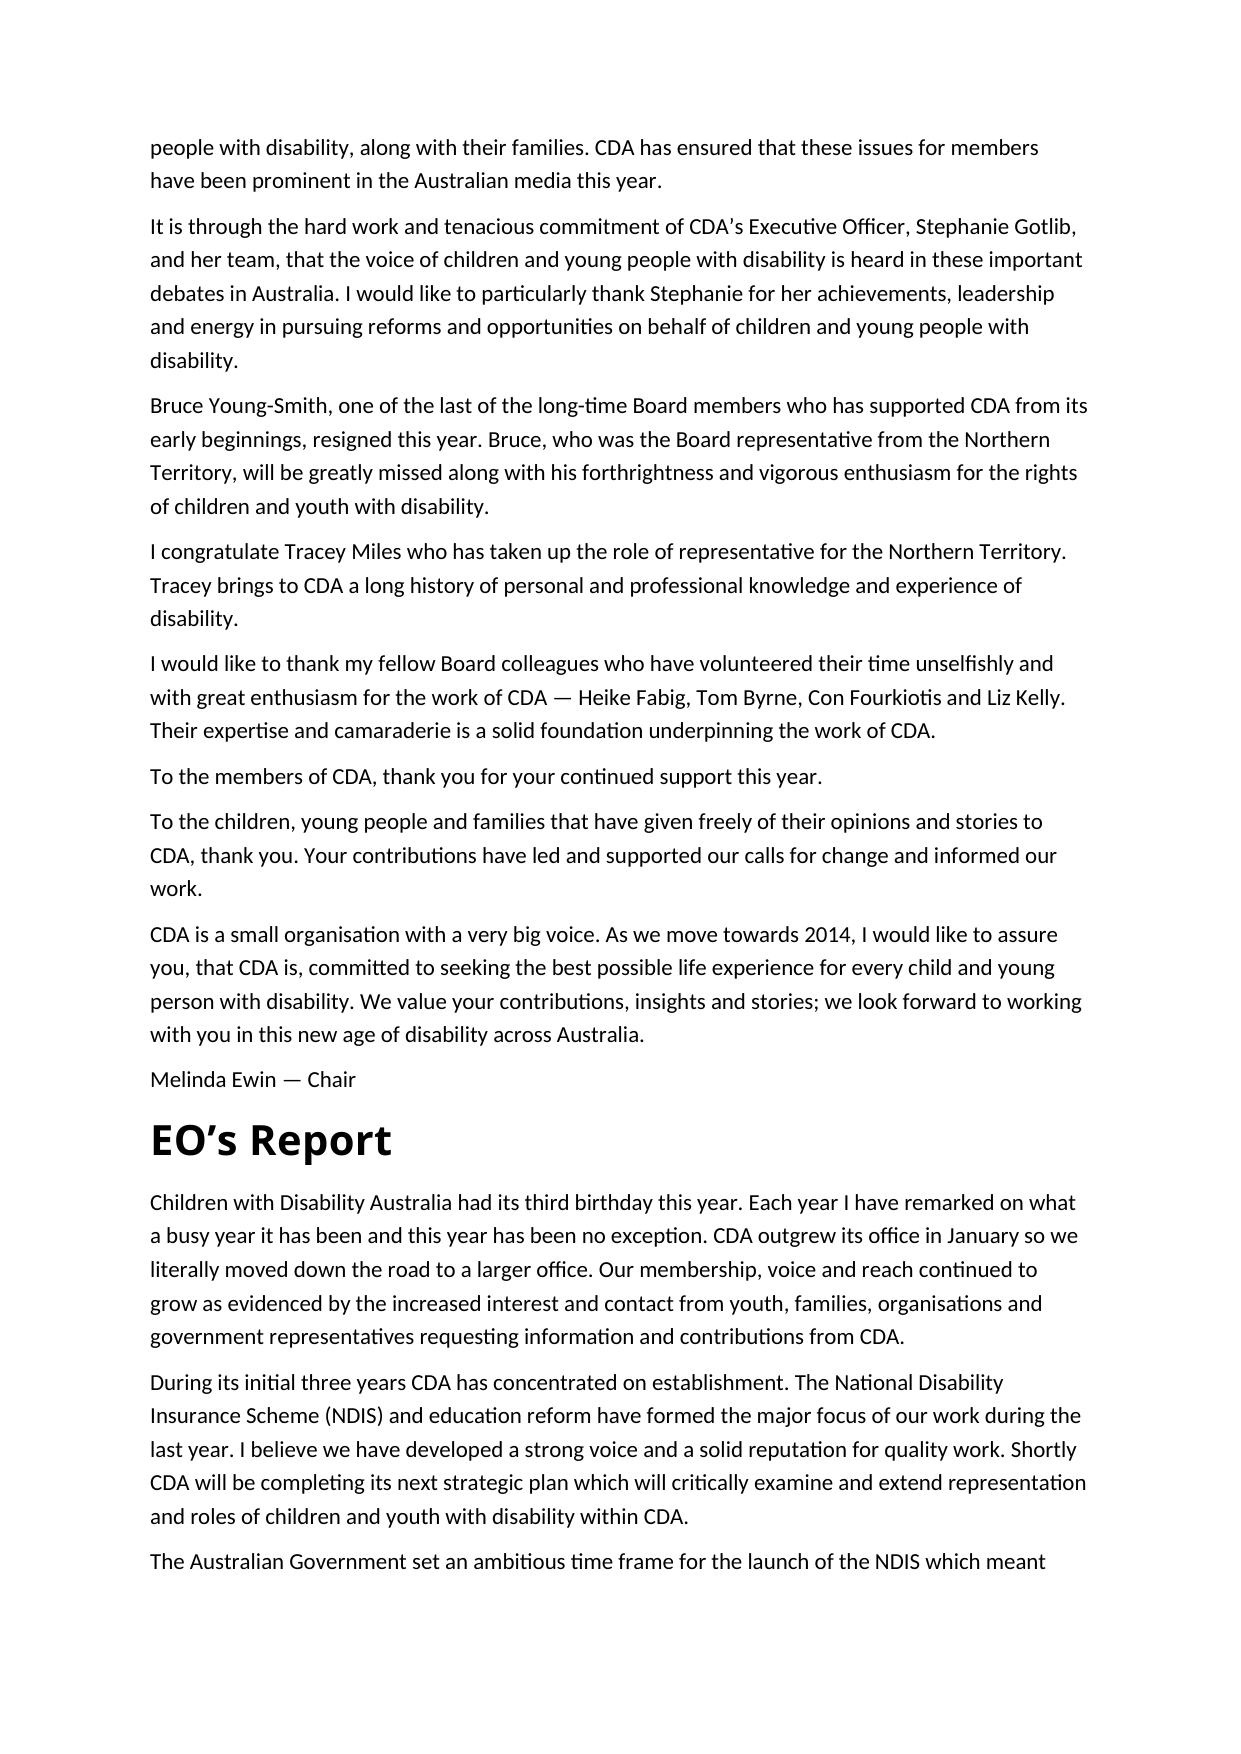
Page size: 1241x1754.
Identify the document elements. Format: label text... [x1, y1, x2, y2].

text It is through the hard work and tenacious commitment of CDA’s Executive Officer, Stephanie Gotlib, and her team, that the voice of children and young people with disability is heard in these important debates in Australia. I would like to particularly thank Stephanie for her achievements, leadership and energy in pursuing reforms and opportunities on behalf of children and young people with disability. [150, 212, 1090, 374]
text CDA is a small organisation with a very big voice. As we move towards 2014, I would like to assure you, that CDA is, committed to seeking the best possible life experience for every child and young person with disability. We value your contributions, insights and stories; we look forward to working with you in this new age of disability across Australia. [150, 920, 1090, 1048]
text To the children, young people and families that have given freely of their opinions and stories to CDA, thank you. Your contributions have led and supported our calls for change and informed our work. [150, 807, 1090, 902]
text To the members of CDA, thank you for your continued support this year. [150, 762, 1090, 790]
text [150, 133, 1090, 194]
text Melinda Ewin — Chair [150, 1066, 1090, 1094]
text During its initial three years CDA has concentrated on establishment. The National Disability Insurance Scheme (NDIS) and education reform have formed the major focus of our work during the last year. I believe we have developed a strong voice and a solid reputation for quality work. Shortly CDA will be completing its next strategic plan which will critically examine and extend representation and roles of children and youth with disability within CDA. [150, 1368, 1090, 1530]
text Children with Disability Australia had its third birthday this year. Each year I have remarked on what a busy year it has been and this year has been no exception. CDA outgrew its office in January so we literally moved down the road to a larger office. Our membership, voice and reach continued to grow as evidenced by the increased interest and contact from youth, families, organisations and government representatives requesting information and contributions from CDA. [150, 1188, 1090, 1350]
text I congratulate Tracey Miles who has taken up the role of representative for the Northern Territory. Tracey brings to CDA a long history of personal and professional knowledge and experience of disability. [150, 537, 1090, 632]
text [150, 1547, 1090, 1575]
text I would like to thank my fellow Board colleagues who have volunteered their time unselfishly and with great enthusiasm for the work of CDA — Heike Fabig, Tom Byrne, Con Fourkiotis and Liz Kelly. Their expertise and camaraderie is a solid foundation underpinning the work of CDA. [150, 649, 1090, 745]
text Bruce Young-Smith, one of the last of the long-time Board members who has supported CDA from its early beginnings, resigned this year. Bruce, who was the Board representative from the Northern Territory, will be greatly missed along with his forthrightness and vigorous enthusiasm for the rights of children and youth with disability. [150, 391, 1090, 520]
text EO’s Report [150, 1111, 1090, 1168]
